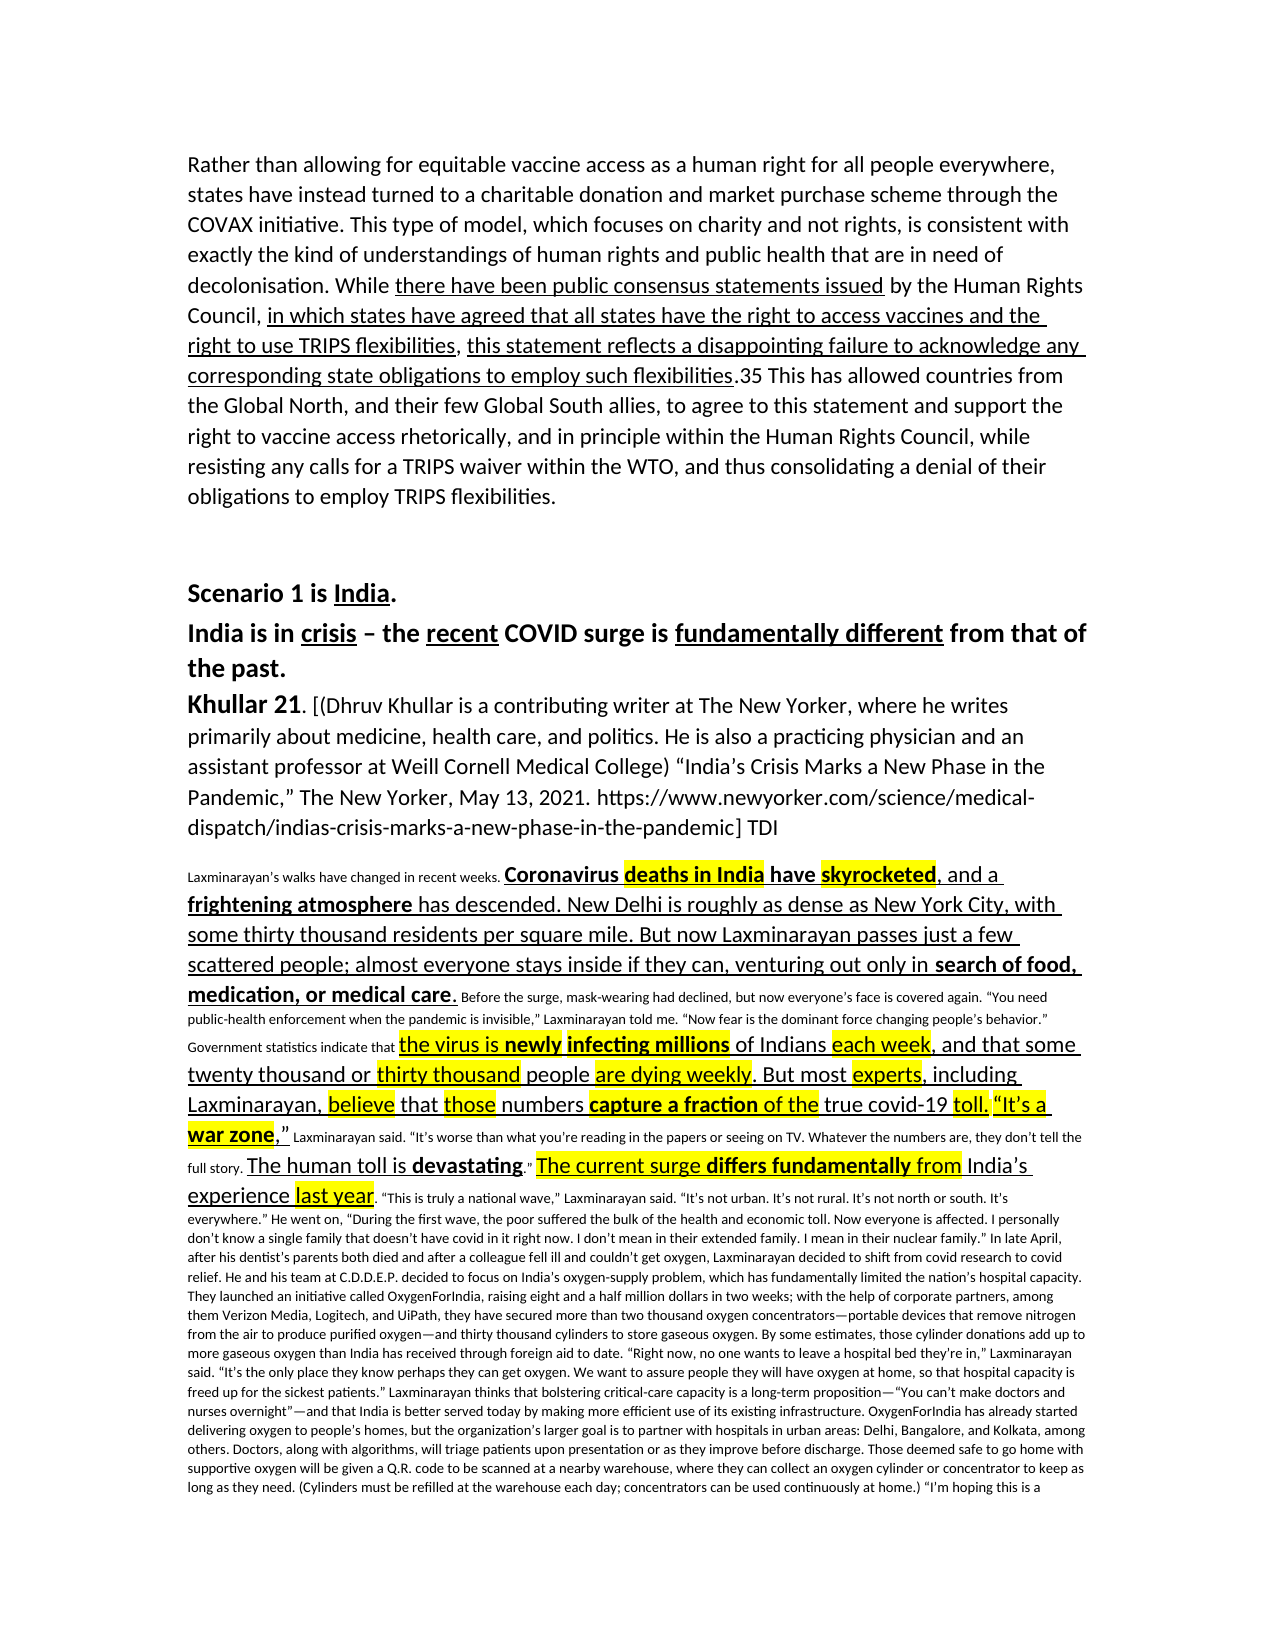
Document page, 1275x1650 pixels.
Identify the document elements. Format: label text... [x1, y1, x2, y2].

subtitle India is in crisis – the recent COVID surge is fundamentally different from that of the past. [187, 616, 1087, 684]
subtitle Scenario 1 is India. [187, 576, 1087, 609]
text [187, 860, 1087, 1497]
text Khullar 21. [(Dhruv Khullar is a contributing writer at The New Yorker, where he writes primarily about medicine, health care, and politics. He is also a practicing physician and an assistant professor at Weill Cornell Medical College) “India’s Crisis Marks a New Phase in the Pandemic,” The New Yorker, May 13, 2021. https://www.newyorker.com/science/medical-dispatch/indias-crisis-marks-a-new-phase-in-the-pandemic] TDI [187, 687, 1087, 841]
text Rather than allowing for equitable vaccine access as a human right for all people everywhere, states have instead turned to a charitable donation and market purchase scheme through the COVAX initiative. This type of model, which focuses on charity and not rights, is consistent with exactly the kind of understandings of human rights and public health that are in need of decolonisation. While there have been public consensus statements issued by the Human Rights Council, in which states have agreed that all states have the right to access vaccines and the right to use TRIPS flexibilities, this statement reflects a disappointing failure to acknowledge any corresponding state obligations to employ such flexibilities.35 This has allowed countries from the Global North, and their few Global South allies, to agree to this statement and support the right to vaccine access rhetorically, and in principle within the Human Rights Council, while resisting any calls for a TRIPS waiver within the WTO, and thus consolidating a denial of their obligations to employ TRIPS flexibilities. [187, 150, 1087, 510]
